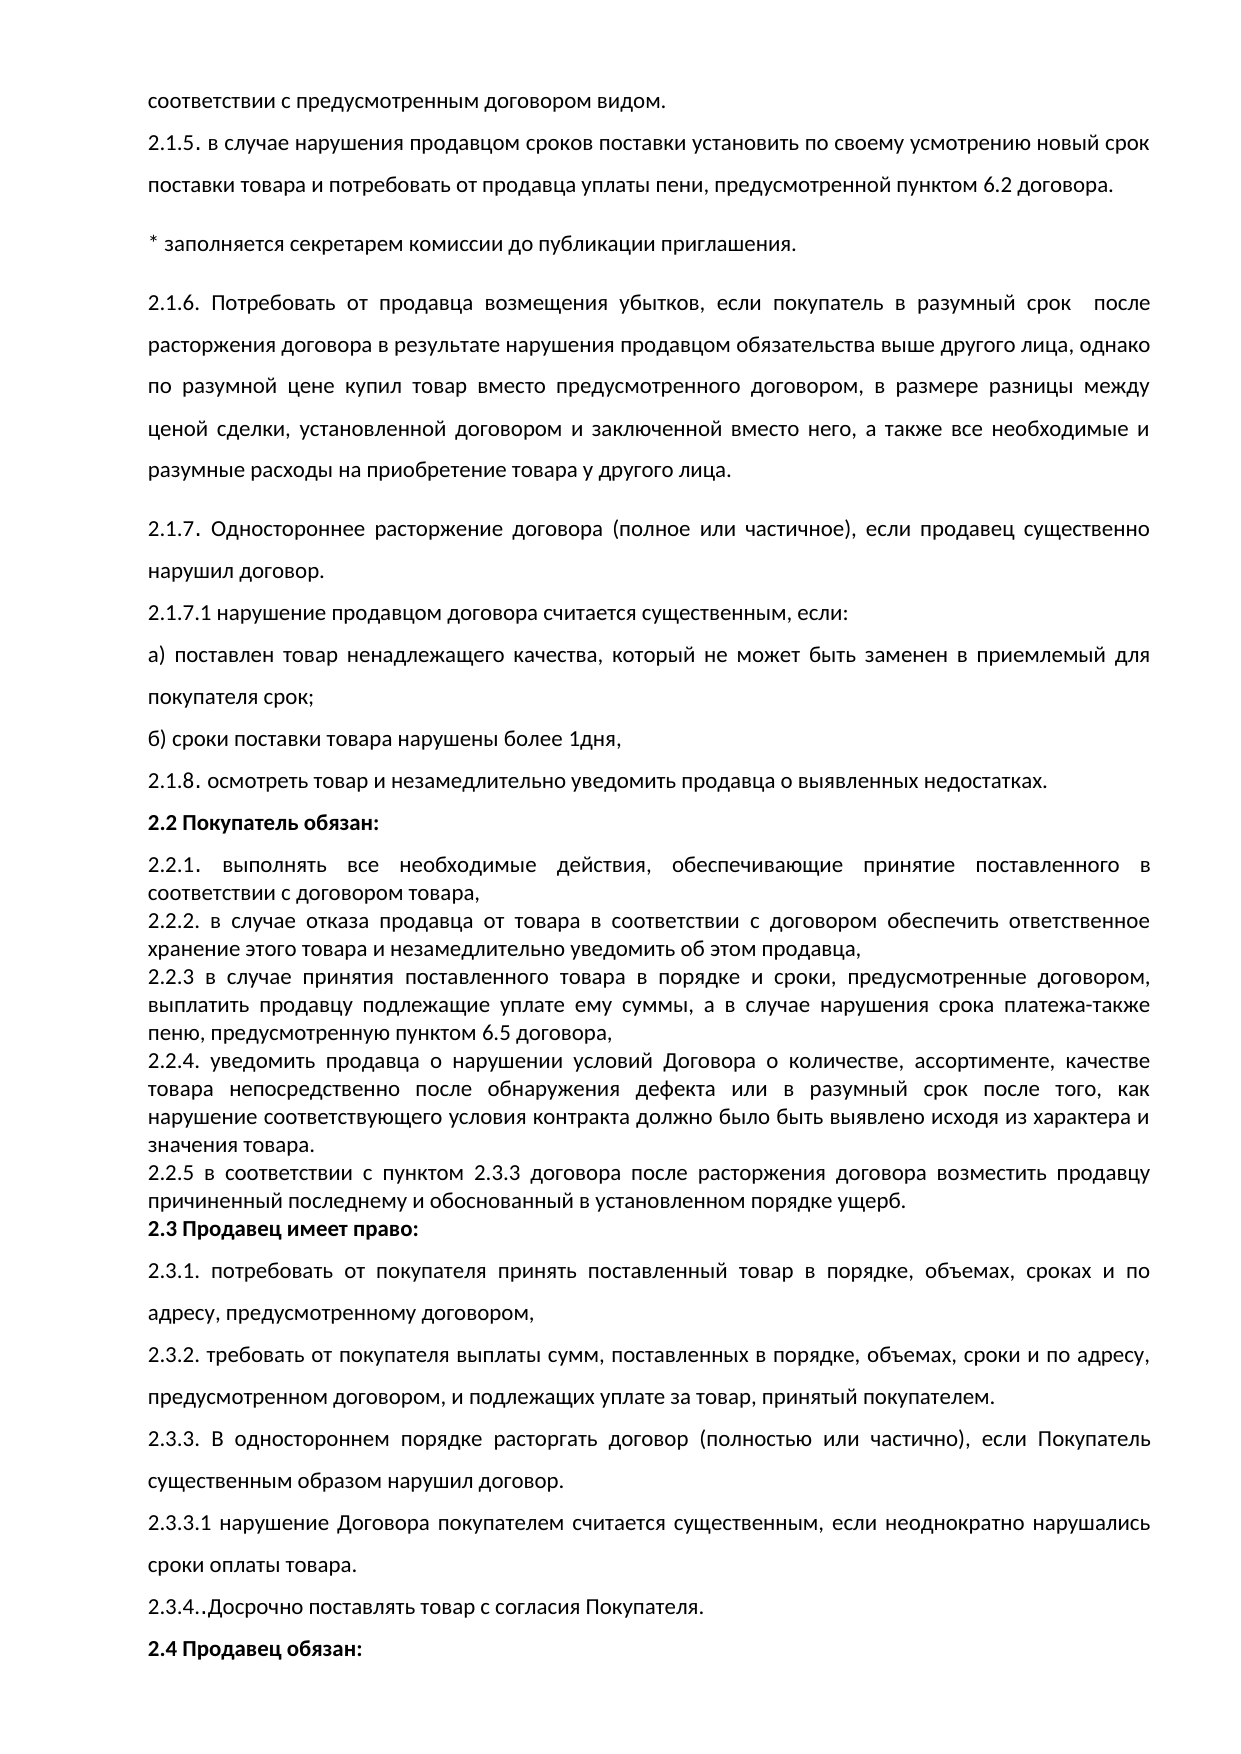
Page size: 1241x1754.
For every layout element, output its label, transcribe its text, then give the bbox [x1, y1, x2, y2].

text * заполняется секретарем комиссии до публикации приглашения. [148, 229, 1152, 257]
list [148, 86, 1152, 114]
text 2.3.4.․Досрочно поставлять товар с согласия Покупателя. [148, 1592, 1152, 1620]
list а) поставлен товар ненадлежащего качества, который не может быть заменен в приемлемый для покупателя срок; [148, 640, 1152, 710]
list 2.3.1. потребовать от покупателя принять поставленный товар в порядке, объемах, сроках и по адресу, предусмотренному договором, [148, 1256, 1152, 1326]
list 2.2.5 в соответствии с пунктом 2.3.3 договора после расторжения договора возместить продавцу причиненный последнему и обоснованный в установленном порядке ущерб. [148, 1158, 1152, 1214]
list 2.1.7․ Одностороннее расторжение договора (полное или частичное), если продавец существенно нарушил договор. [148, 514, 1152, 584]
list б) сроки поставки товара нарушены более 1дня, [148, 724, 1152, 752]
list 2.2.1․ выполнять все необходимые действия, обеспечивающие принятие поставленного в соответствии с договором товара, [148, 850, 1152, 906]
list 2.1.8․ осмотреть товар и незамедлительно уведомить продавца о выявленных недостатках. [148, 766, 1152, 794]
text 2.1.6. Потребовать от продавца возмещения убытков, если покупатель в разумный срок после расторжения договора в результате нарушения продавцом обязательства выше другого лица, однако по разумной цене купил товар вместо предусмотренного договором, в размере разницы между ценой сделки, установленной договором и заключенной вместо него, а также все необходимые и разумные расходы на приобретение товара у другого лица. [148, 288, 1152, 484]
text 2.3.3.1 нарушение Договора покупателем считается существенным, если неоднократно нарушались сроки оплаты товара. [148, 1508, 1152, 1578]
text 2.4 Продавец обязан: [148, 1634, 1152, 1662]
list 2.2.2. в случае отказа продавца от товара в соответствии с договором обеспечить ответственное хранение этого товара и незамедлительно уведомить об этом продавца, [148, 906, 1152, 962]
list 2.2.3 в случае принятия поставленного товара в порядке и сроки, предусмотренные договором, выплатить продавцу подлежащие уплате ему суммы, а в случае нарушения срока платежа-также пеню, предусмотренную пунктом 6.5 договора, [148, 962, 1152, 1046]
text 2.3.3. В одностороннем порядке расторгать договор (полностью или частично), если Покупатель существенным образом нарушил договор. [148, 1424, 1152, 1494]
list 2.1.5․ в случае нарушения продавцом сроков поставки установить по своему усмотрению новый срок поставки товара и потребовать от продавца уплаты пени, предусмотренной пунктом 6.2 договора. [148, 128, 1152, 198]
list 2.1.7.1 нарушение продавцом договора считается существенным, если: [148, 598, 1152, 626]
list 2.2 Покупатель обязан: [148, 808, 1152, 836]
list 2.3.2. требовать от покупателя выплаты сумм, поставленных в порядке, объемах, сроки и по адресу, предусмотренном договором, и подлежащих уплате за товар, принятый покупателем. [148, 1340, 1152, 1410]
list 2.2.4. уведомить продавца о нарушении условий Договора о количестве, ассортименте, качестве товара непосредственно после обнаружения дефекта или в разумный срок после того, как нарушение соответствующего условия контракта должно было быть выявлено исходя из характера и значения товара. [148, 1046, 1152, 1158]
list 2.3 Продавец имеет право: [148, 1214, 1152, 1242]
